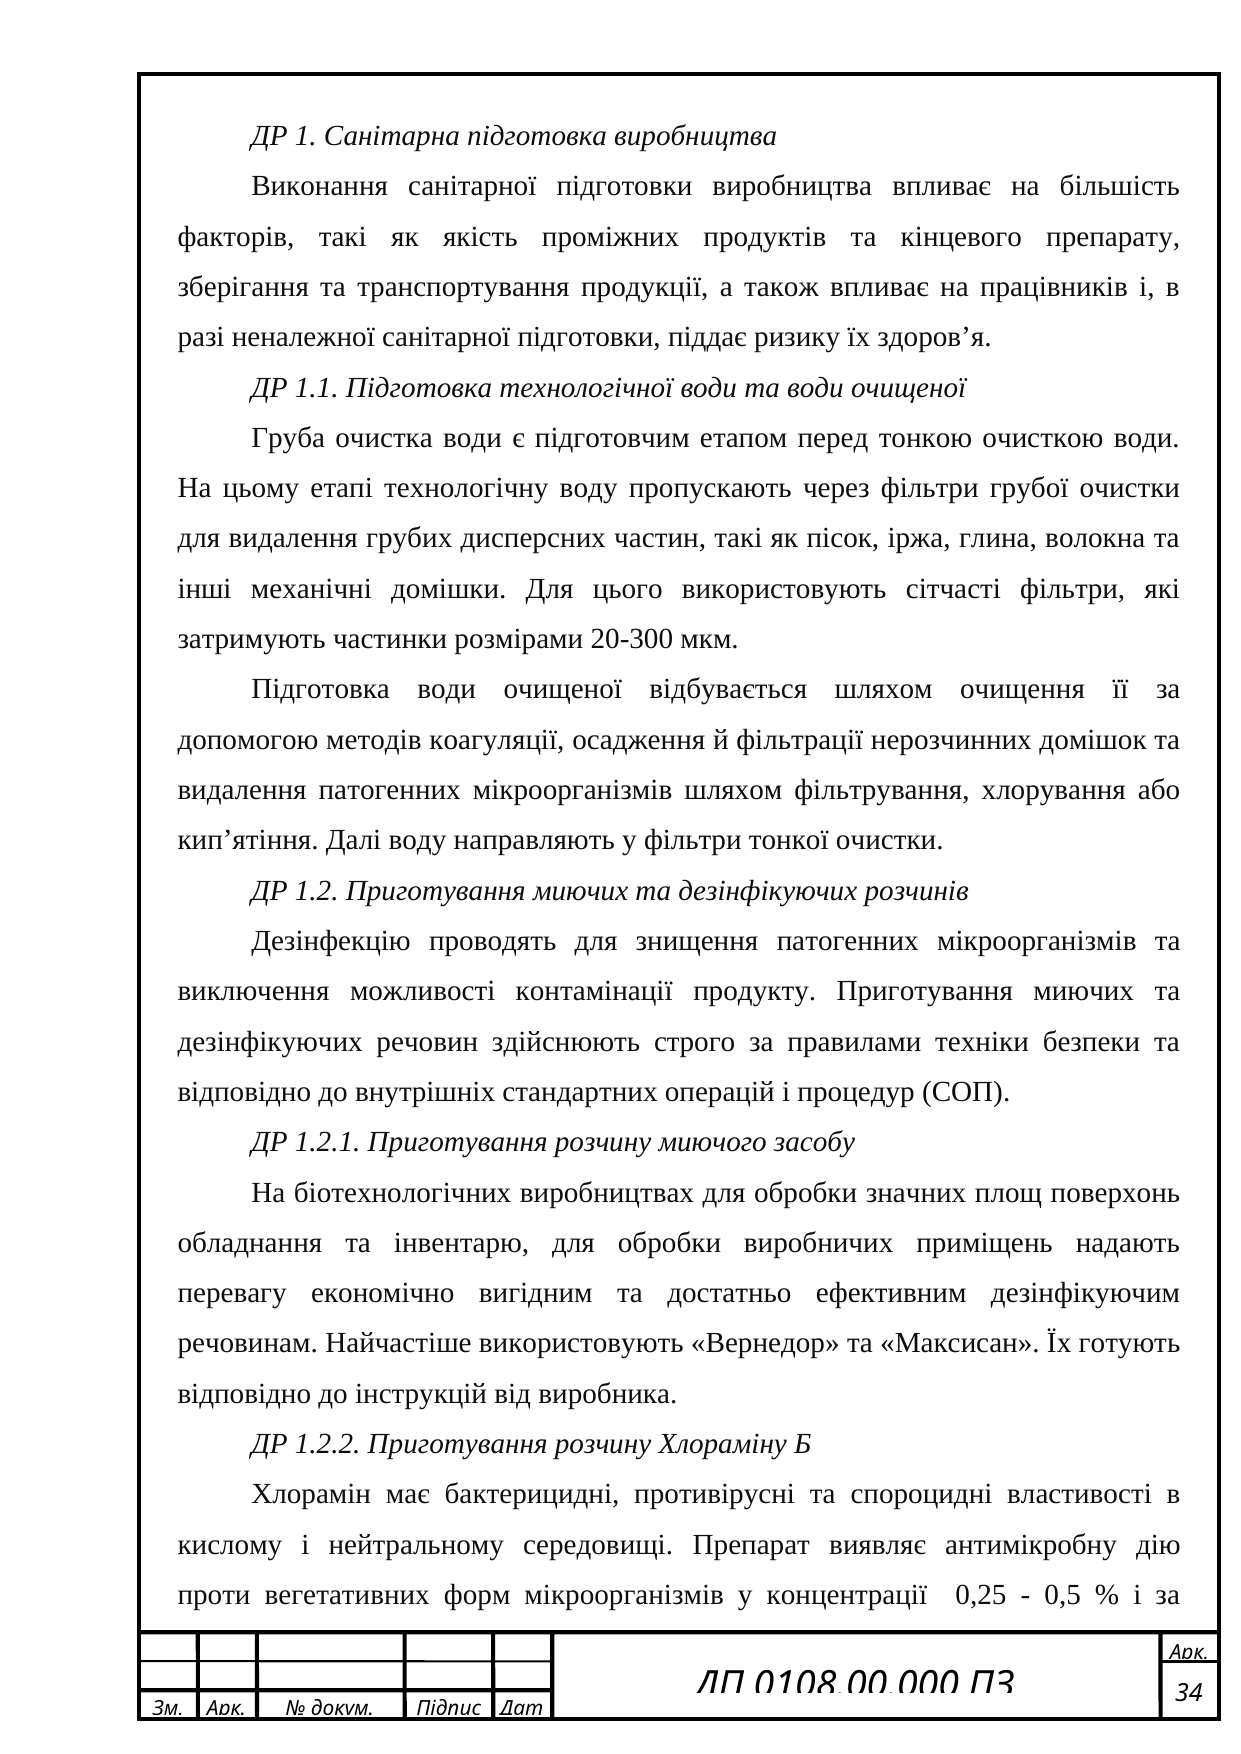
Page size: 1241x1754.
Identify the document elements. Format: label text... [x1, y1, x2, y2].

text Груба очистка води є підготовчим етапом перед тонкою очисткою води. На цьому етапі технологічну воду пропускають через фільтри грубої очистки для видалення грубих дисперсних частин, такі як пісок, іржа, глина, волокна та інші механічні домішки. Для цього використовують сітчасті фільтри, які затримують частинки розмірами 20-300 мкм. [177, 420, 1181, 655]
text ДР 1.1. Підготовка технологічної води та води очищеної [177, 370, 1181, 403]
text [177, 1477, 1181, 1611]
text Виконання санітарної підготовки виробництва впливає на більшість факторів, такі як якість проміжних продуктів та кінцевого препарату, зберігання та транспортування продукції, а також впливає на працівників і, в разі неналежної санітарної підготовки, піддає ризику їх здоров’я. [177, 168, 1181, 353]
text ДР 1.2.2. Приготування розчину Хлораміну Б [177, 1426, 1181, 1460]
text На біотехнологічних виробництвах для обробки значних площ поверхонь обладнання та інвентарю, для обробки виробничих приміщень надають перевагу економічно вигідним та достатньо ефективним дезінфікуючим речовинам. Найчастіше використовують «Вернедор» та «Максисан». Їх готують відповідно до інструкцій від виробника. [177, 1175, 1181, 1409]
text Дезінфекцію проводять для знищення патогенних мікроорганізмів та виключення можливості контамінації продукту. Приготування миючих та дезінфікуючих речовин здійснюють строго за правилами техніки безпеки та відповідно до внутрішніх стандартних операцій і процедур (СОП). [177, 923, 1181, 1108]
text Підготовка води очищеної відбувається шляхом очищення її за допомогою методів коагуляції, осадження й фільтрації нерозчинних домішок та видалення патогенних мікроорганізмів шляхом фільтрування, хлорування або кип’ятіння. Далі воду направляють у фільтри тонкої очистки. [177, 672, 1181, 856]
text ДР 1.2.1. Приготування розчину миючого засобу [177, 1124, 1181, 1158]
text ДР 1. Санітарна підготовка виробництва [177, 118, 1181, 152]
text ДР 1.2. Приготування миючих та дезінфікуючих розчинів [177, 873, 1181, 906]
